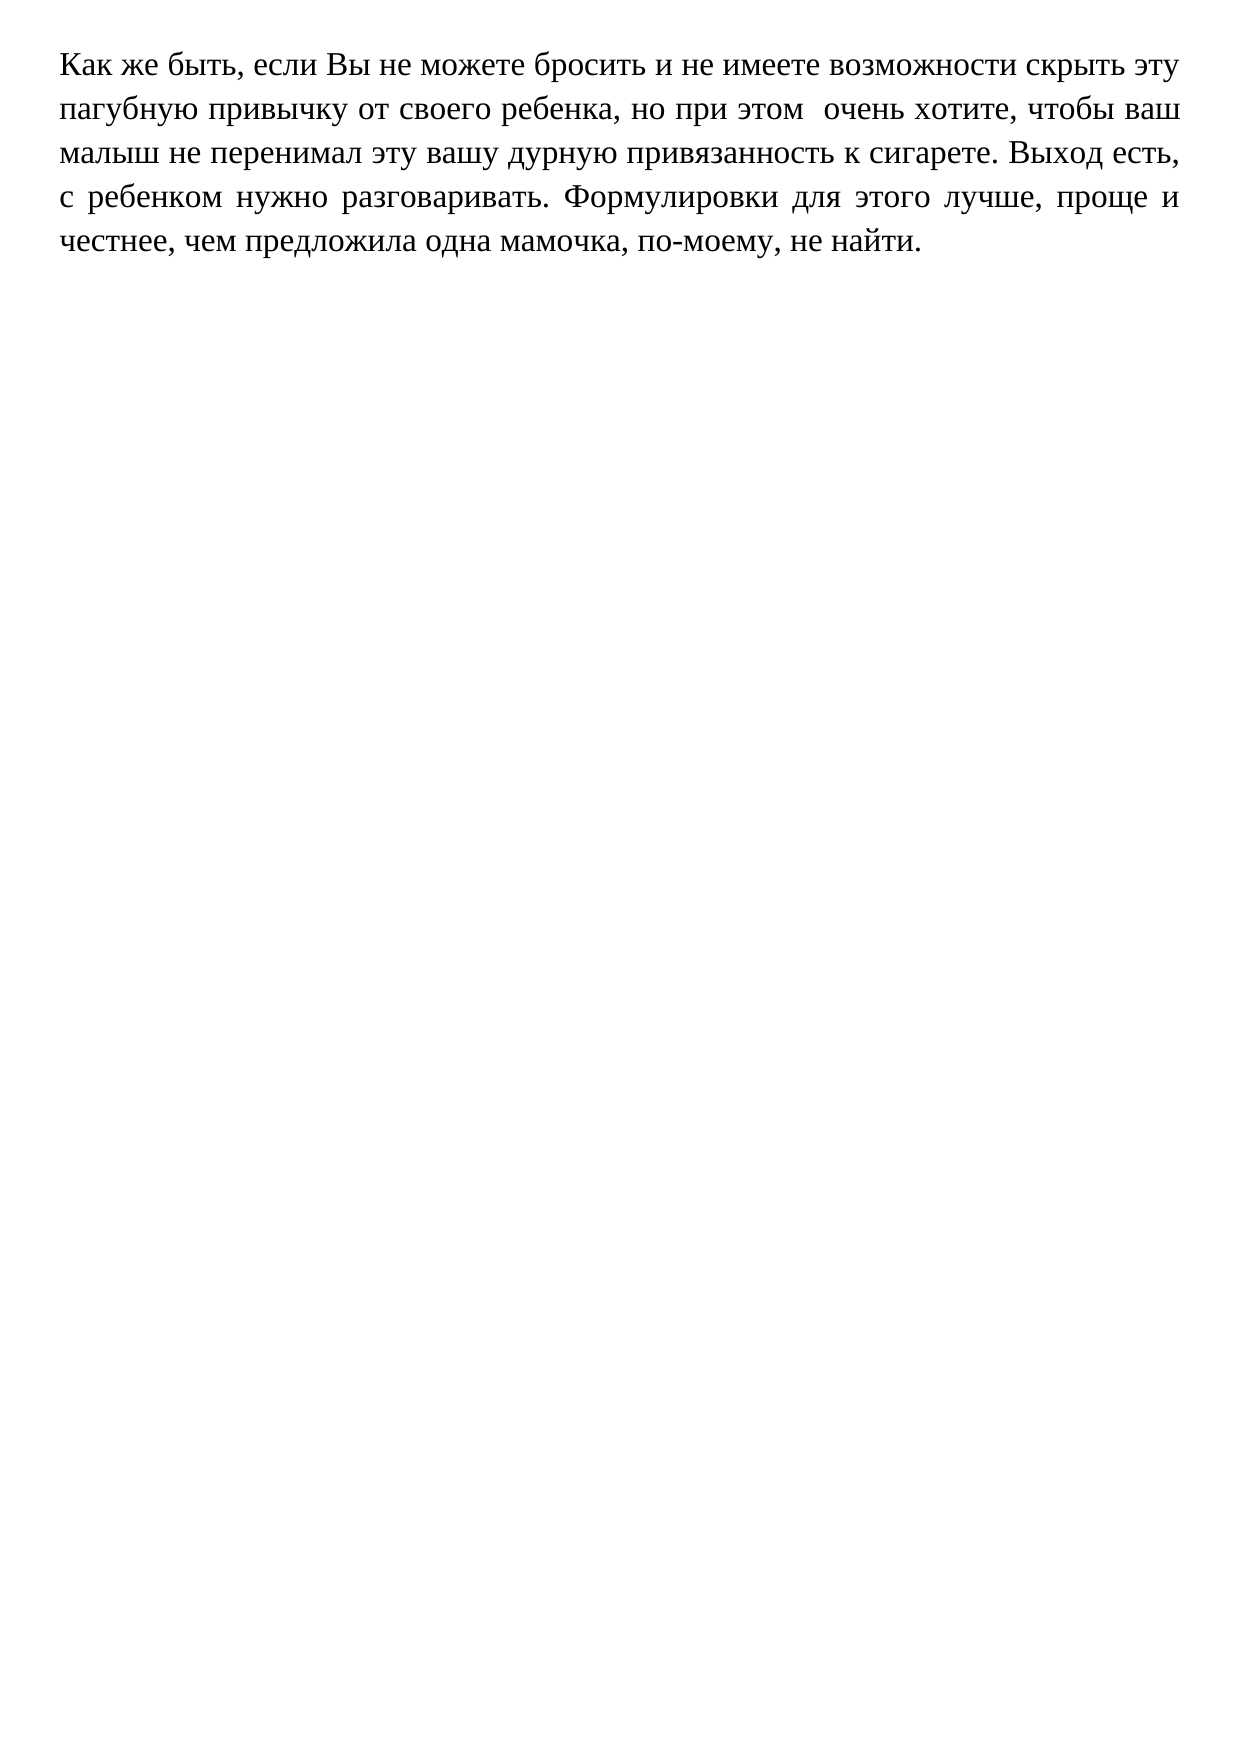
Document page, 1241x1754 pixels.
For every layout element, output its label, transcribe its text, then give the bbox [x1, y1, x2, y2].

text Как же быть, если Вы не можете бросить и не имеете возможности скрыть эту пагубную привычку от своего ребенка, но при этом очень хотите, чтобы ваш малыш не перенимал эту вашу дурную привязанность к сигарете. Выход есть, с ребенком нужно разговаривать. Формулировки для этого лучше, проще и честнее, чем предложила одна мамочка, по-моему, не найти. [59, 44, 1181, 259]
